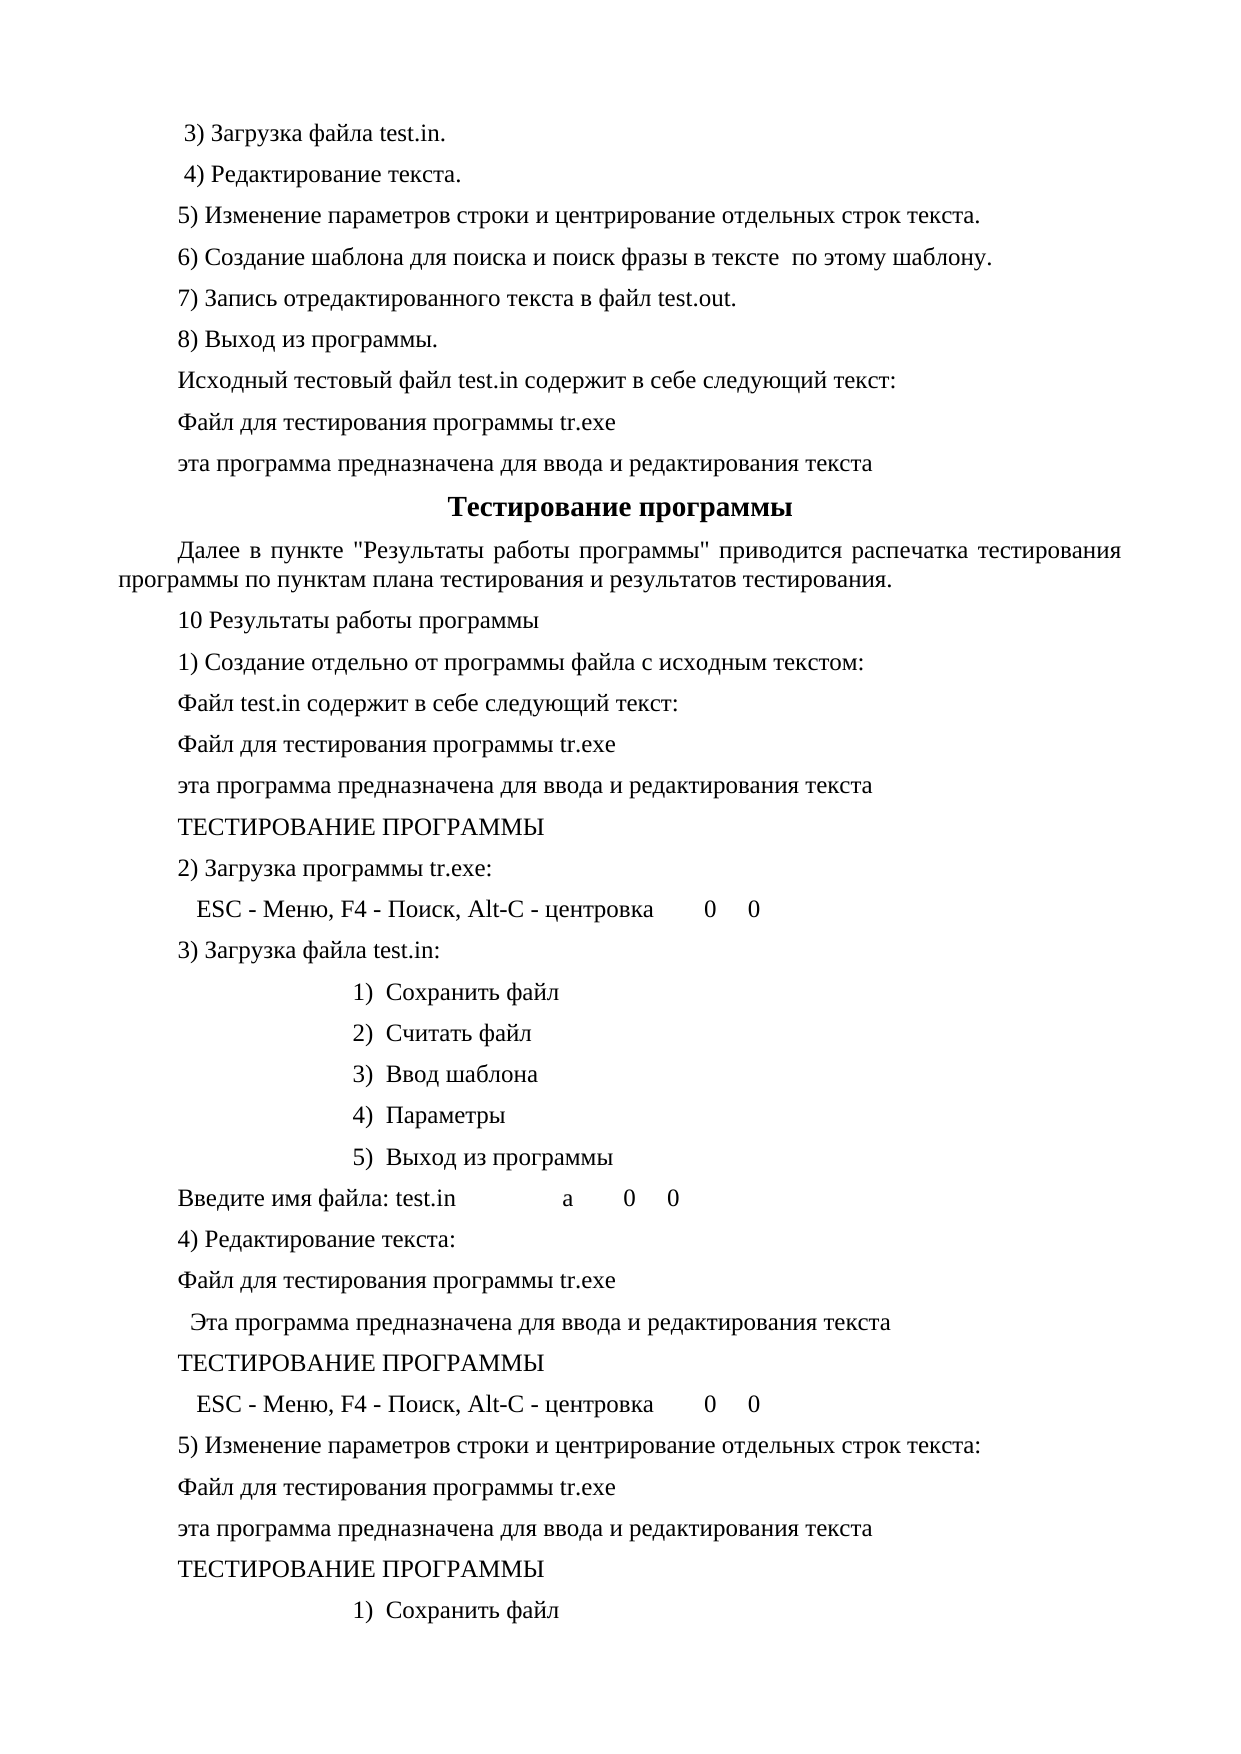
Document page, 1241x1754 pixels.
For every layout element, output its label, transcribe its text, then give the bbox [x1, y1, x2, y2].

text 2) Загрузка программы tr.exe: [118, 853, 1122, 882]
text Файл для тестирования программы tr.exe [118, 407, 1122, 436]
text 3) Загрузка файла test.in: [118, 935, 1122, 964]
text 1) Сохранить файл [118, 1595, 1122, 1624]
text 3) Загрузка файла test.in. [118, 118, 1122, 147]
text Тестирование программы [118, 489, 1122, 523]
text 5) Выход из программы [118, 1142, 1122, 1170]
text ESC - Меню, F4 - Поиск, Alt-C - центровка 0 0 [118, 894, 1122, 923]
text Исходный тестовый файл test.in содержит в себе следующий текст: [118, 366, 1122, 394]
text Файл для тестирования программы tr.exe [118, 729, 1122, 758]
text ESC - Меню, F4 - Поиск, Alt-C - центровка 0 0 [118, 1389, 1122, 1418]
text 3) Ввод шаблона [118, 1059, 1122, 1088]
text 5) Изменение параметров строки и центрирование отдельных строк текста: [118, 1430, 1122, 1459]
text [118, 1513, 1122, 1542]
text ТЕСТИРОВАНИЕ ПРОГРАММЫ [118, 1554, 1122, 1583]
text ТЕСТИРОВАНИЕ ПРОГРАММЫ [118, 1348, 1122, 1377]
text эта программа предназначена для ввода и редактирования текста [118, 448, 1122, 477]
text эта программа предназначена для ввода и редактирования текста [118, 770, 1122, 799]
text Эта программа предназначена для ввода и редактирования текста [118, 1307, 1122, 1335]
text 10 Результаты работы программы [118, 605, 1122, 634]
text Введите имя файла: test.in а 0 0 [118, 1183, 1122, 1212]
text Файл для тестирования программы tr.exe [118, 1472, 1122, 1500]
text 7) Запись отредактированного текста в файл test.out. [118, 283, 1122, 312]
text Файл для тестирования программы tr.exe [118, 1265, 1122, 1294]
text 1) Создание отдельно от программы файла с исходным текстом: [118, 647, 1122, 675]
text Далее в пункте "Результаты работы программы" приводится распечатка тестирования программы по пунктам плана тестирования и результатов тестирования. [118, 535, 1122, 593]
text 6) Создание шаблона для поиска и поиск фразы в тексте по этому шаблону. [118, 242, 1122, 271]
text 8) Выход из программы. [118, 324, 1122, 353]
text ТЕСТИРОВАНИЕ ПРОГРАММЫ [118, 812, 1122, 840]
text Файл test.in содержит в себе следующий текст: [118, 688, 1122, 717]
text 4) Редактирование текста: [118, 1224, 1122, 1253]
text 2) Считать файл [118, 1018, 1122, 1047]
text 4) Параметры [118, 1100, 1122, 1129]
text 5) Изменение параметров строки и центрирование отдельных строк текста. [118, 201, 1122, 229]
text 1) Сохранить файл [118, 977, 1122, 1005]
text 4) Редактирование текста. [118, 159, 1122, 188]
